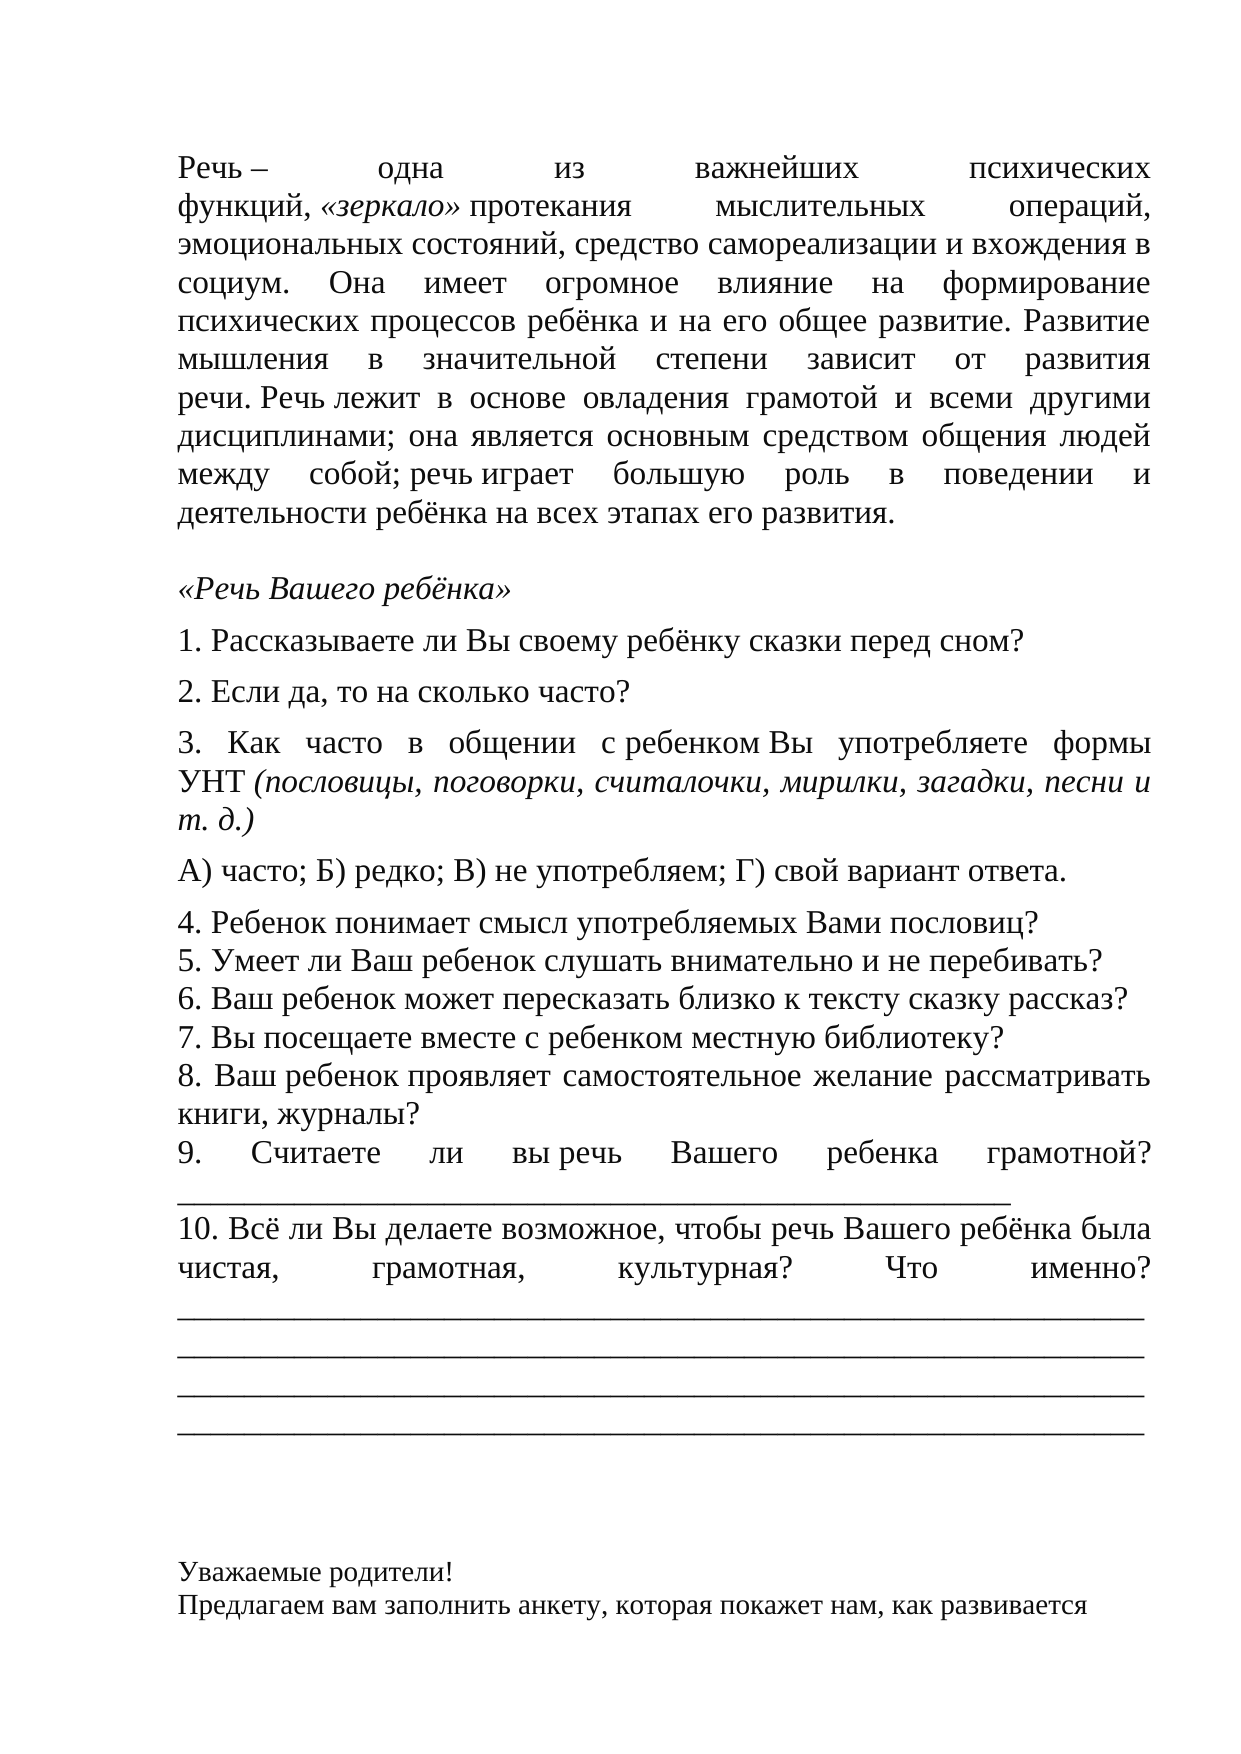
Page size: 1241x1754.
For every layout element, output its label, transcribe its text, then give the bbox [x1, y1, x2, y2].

text 8. Ваш ребенок проявляет самостоятельное желание рассматривать книги, журналы? [177, 1055, 1152, 1132]
text 9. Считаете ли вы речь Вашего ребенка грамотной?__________________________________________________ [177, 1132, 1152, 1209]
text 6. Ваш ребенок может пересказать близко к тексту сказку рассказ? [177, 979, 1152, 1017]
text 7. Вы посещаете вместе с ребенком местную библиотеку? [177, 1017, 1152, 1055]
text А) часто; Б) редко; В) не употребляем; Г) свой вариант ответа. [177, 851, 1152, 889]
text Предлагаем вам заполнить анкету, которая покажет нам, как развивается [177, 1587, 1152, 1621]
text 2. Если да, то на сколько часто? [177, 671, 1152, 709]
text «Речь Вашего ребёнка» [177, 568, 1152, 607]
text 3. Как часто в общении с ребенком Вы употребляете формы УНТ (пословицы, поговорки, считалочки, мирилки, загадки, песни и т. д.) [177, 723, 1152, 838]
text 1. Рассказываете ли Вы своему ребёнку сказки перед сном? [177, 620, 1152, 658]
text 10. Всё ли Вы делаете возможное, чтобы речь Вашего ребёнка была чистая, грамотная, культурная? Что именно?________________________________________________________________________________________________________________________________________________________________________________________________________________________________________ [177, 1209, 1152, 1439]
text 4. Ребенок понимает смысл употребляемых Вами пословиц? [177, 902, 1152, 940]
text Уважаемые родители! [177, 1554, 1152, 1587]
text 5. Умеет ли Ваш ребенок слушать внимательно и не перебивать? [177, 940, 1152, 979]
text Речь – одна из важнейших психических функций, «зеркало» протекания мыслительных операций, эмоциональных состояний, средство самореализации и вхождения в социум. Она имеет огромное влияние на формирование психических процессов ребёнка и на его общее развитие. Развитие мышления в значительной степени зависит от развития речи. Речь лежит в основе овладения грамотой и всеми другими дисциплинами; она является основным средством общения людей между собой; речь играет большую роль в поведении и деятельности ребёнка на всех этапах его развития. [177, 147, 1152, 530]
